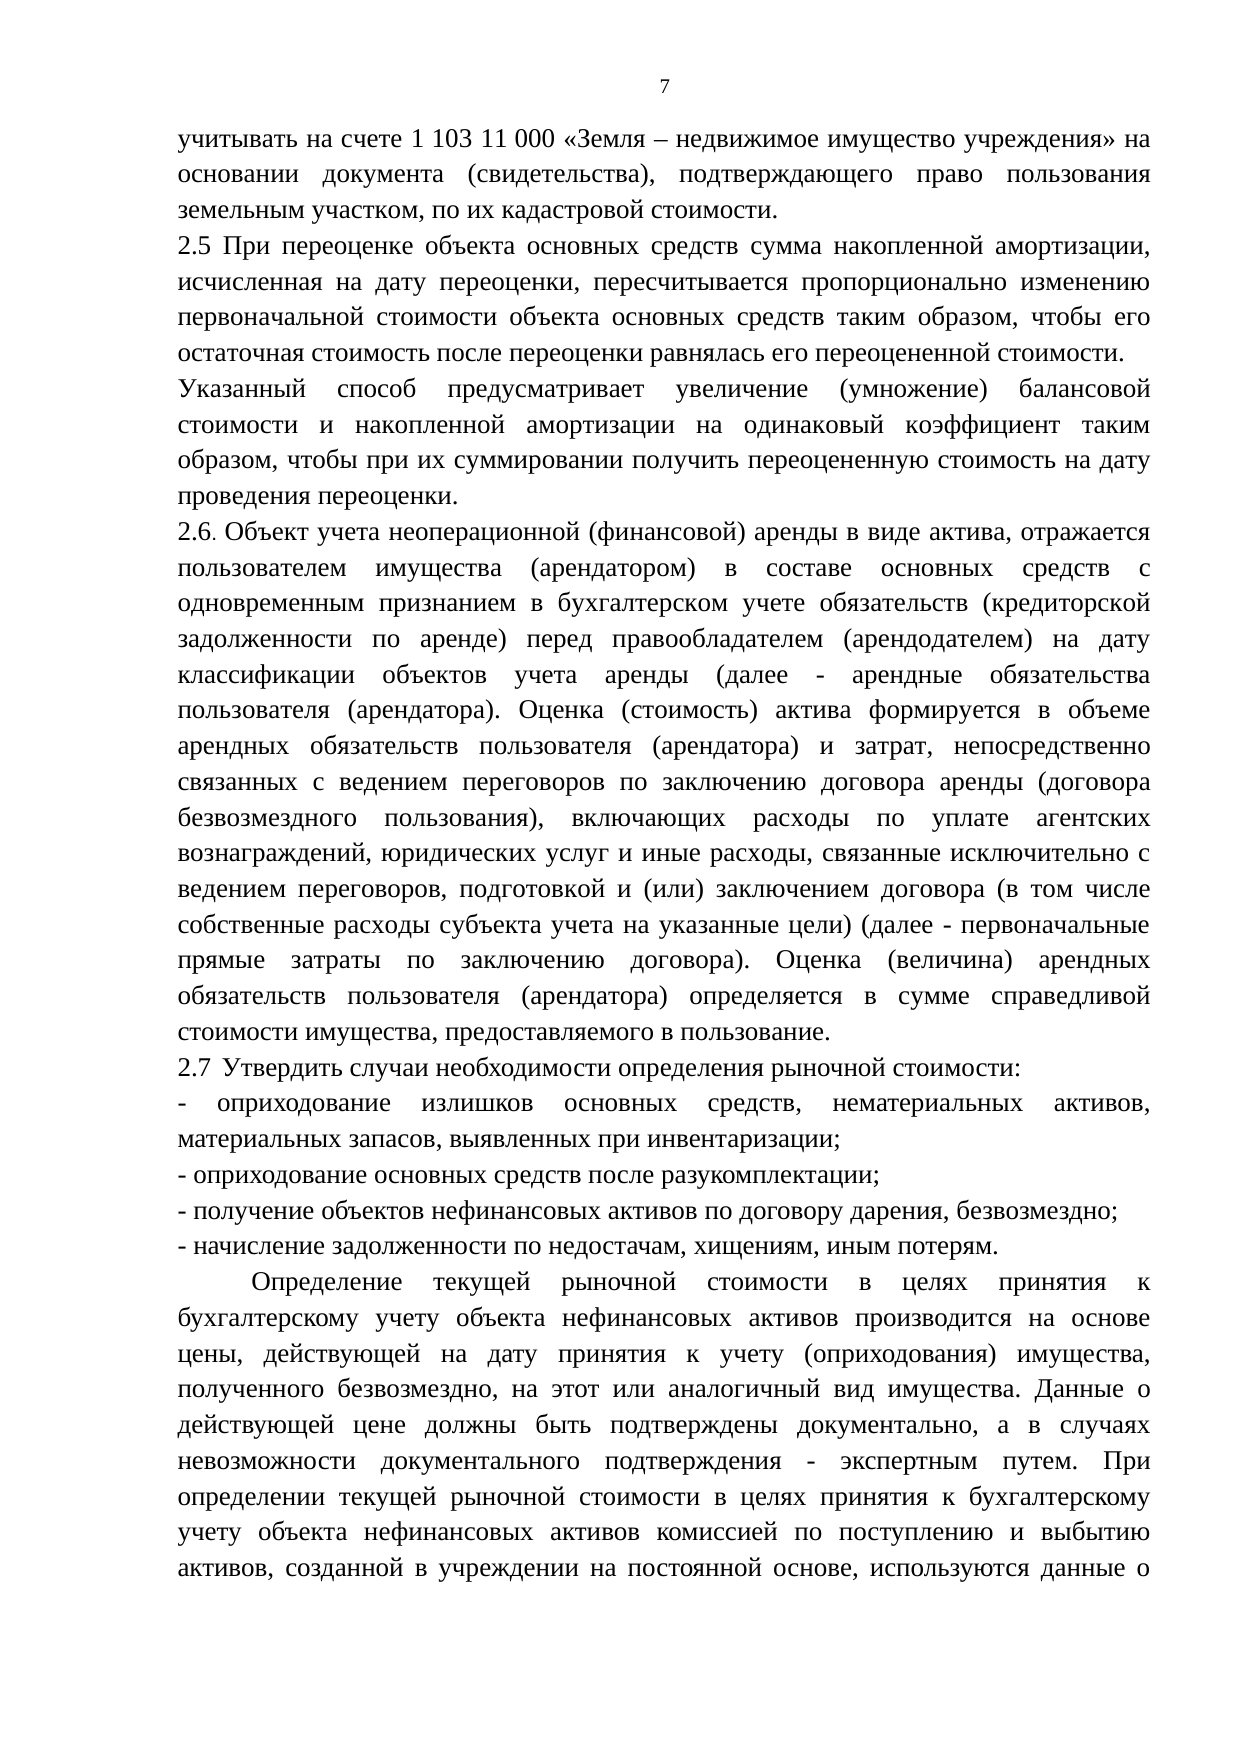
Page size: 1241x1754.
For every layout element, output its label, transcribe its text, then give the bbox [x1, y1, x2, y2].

text - оприходование основных средств после разукомплектации; [177, 1158, 1152, 1189]
text Указанный способ предусматривает увеличение (умножение) балансовой стоимости и накопленной амортизации на одинаковый коэффициент таким образом, чтобы при их суммировании получить переоцененную стоимость на дату проведения переоценки. [177, 372, 1152, 510]
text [177, 1265, 1152, 1582]
text 2.5 При переоценке объекта основных средств сумма накопленной амортизации, исчисленная на дату переоценки, пересчитывается пропорционально изменению первоначальной стоимости объекта основных средств таким образом, чтобы его остаточная стоимость после переоценки равнялась его переоцененной стоимости. [177, 229, 1152, 367]
list Утвердить случаи необходимости определения рыночной стоимости: [177, 1051, 1152, 1082]
text 2.6. Объект учета неоперационной (финансовой) аренды в виде актива, отражается пользователем имущества (арендатором) в составе основных средств с одновременным признанием в бухгалтерском учете обязательств (кредиторской задолженности по аренде) перед правообладателем (арендодателем) на дату классификации объектов учета аренды (далее - арендные обязательства пользователя (арендатора). Оценка (стоимость) актива формируется в объеме арендных обязательств пользователя (арендатора) и затрат, непосредственно связанных с ведением переговоров по заключению договора аренды (договора безвозмездного пользования), включающих расходы по уплате агентских вознаграждений, юридических услуг и иные расходы, связанные исключительно с ведением переговоров, подготовкой и (или) заключением договора (в том числе собственные расходы субъекта учета на указанные цели) (далее - первоначальные прямые затраты по заключению договора). Оценка (величина) арендных обязательств пользователя (арендатора) определяется в сумме справедливой стоимости имущества, предоставляемого в пользование. [177, 515, 1152, 1046]
text - получение объектов нефинансовых активов по договору дарения, безвозмездно; [177, 1194, 1152, 1225]
text - начисление задолженности по недостачам, хищениям, иным потерям. [177, 1229, 1152, 1261]
text - оприходование излишков основных средств, нематериальных активов, материальных запасов, выявленных при инвентаризации; [177, 1087, 1152, 1153]
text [177, 122, 1152, 224]
